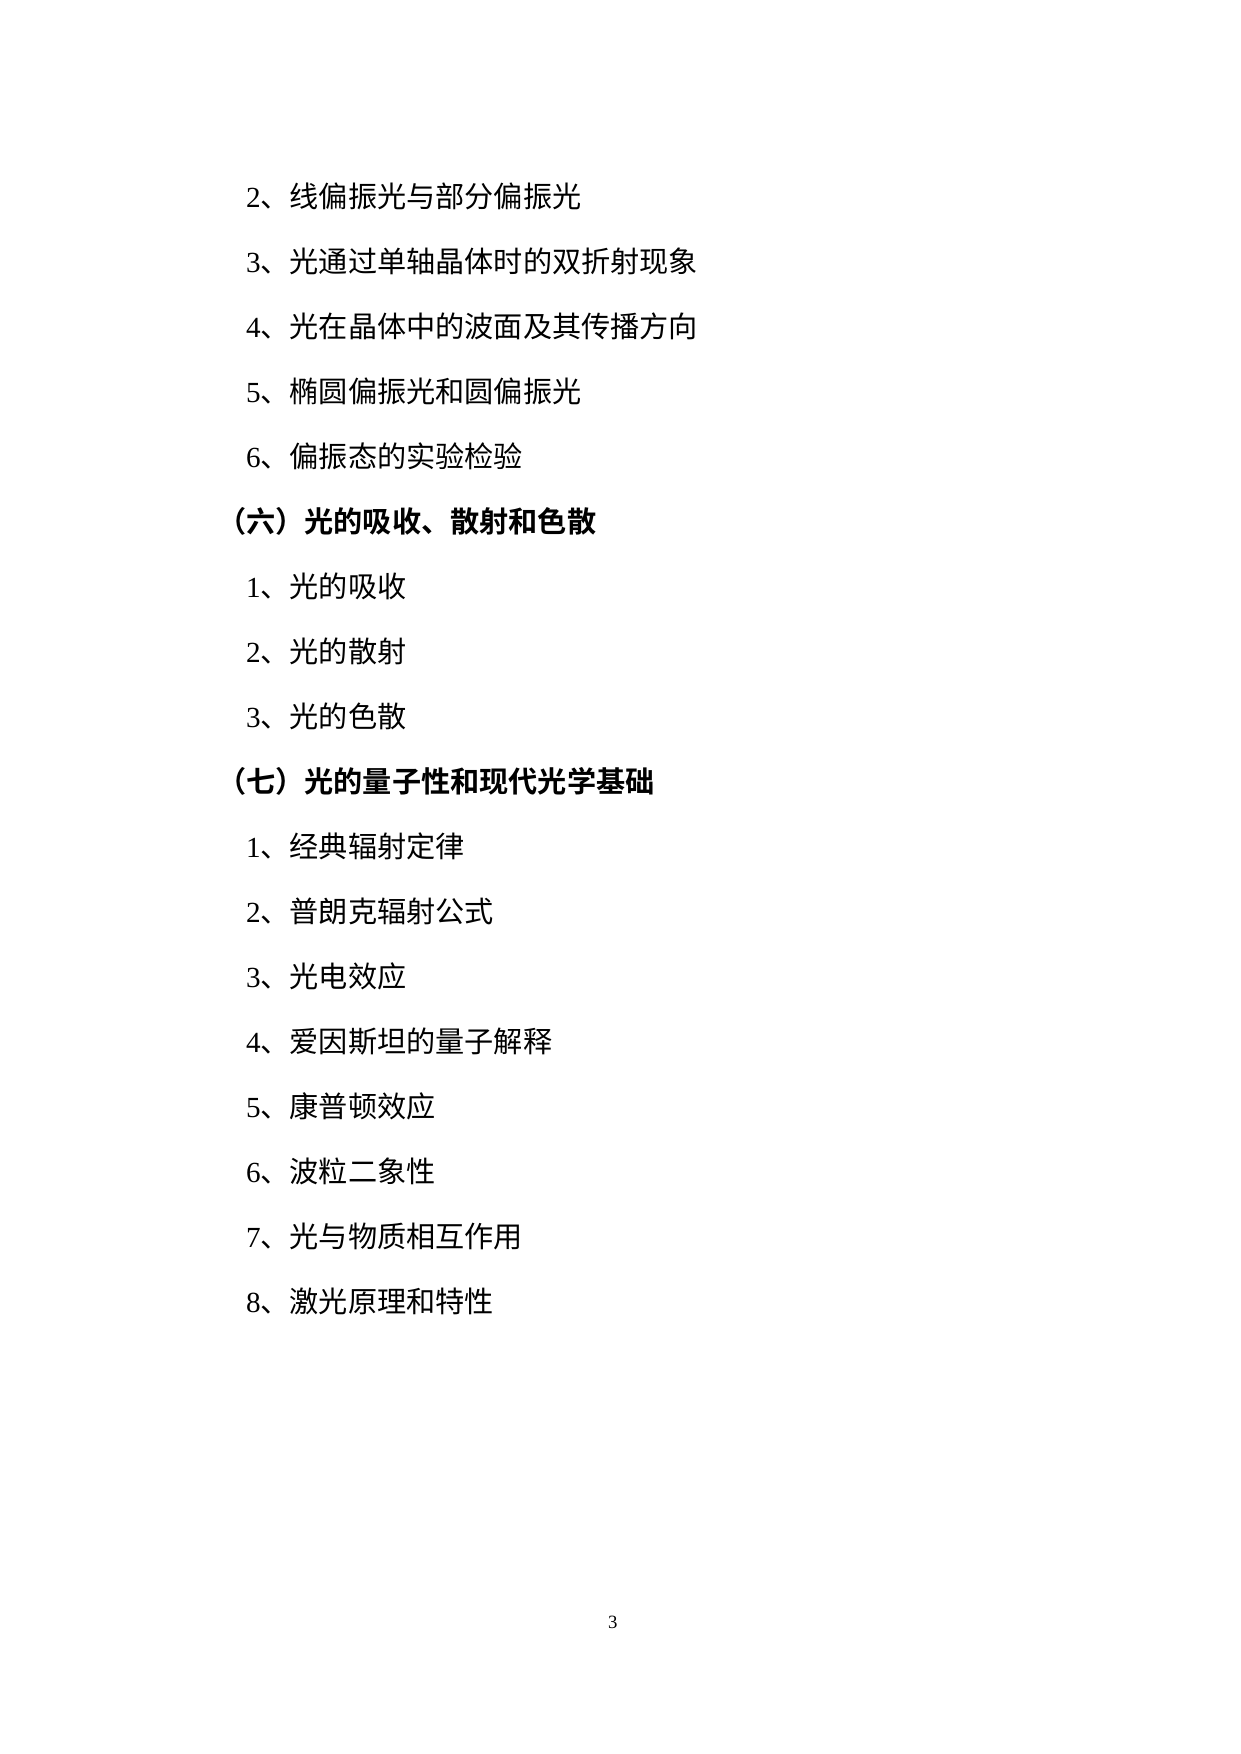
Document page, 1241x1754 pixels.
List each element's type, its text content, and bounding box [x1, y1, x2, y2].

text 6、偏振态的实验检验 [187, 422, 1053, 487]
text 3、光通过单轴晶体时的双折射现象 [187, 227, 1053, 292]
text 2、普朗克辐射公式 [187, 877, 1053, 942]
text 2、线偏振光与部分偏振光 [187, 162, 1053, 227]
text 4、爱因斯坦的量子解释 [187, 1007, 1053, 1072]
text 4、光在晶体中的波面及其传播方向 [187, 292, 1053, 357]
text 6、波粒二象性 [187, 1137, 1053, 1202]
text 7、光与物质相互作用 [187, 1202, 1053, 1267]
text 3、光电效应 [187, 942, 1053, 1007]
text 1、经典辐射定律 [187, 812, 1053, 877]
text 5、康普顿效应 [187, 1072, 1053, 1137]
text 1、光的吸收 [187, 552, 1053, 617]
text 2、光的散射 [187, 617, 1053, 682]
text 3、光的色散 [187, 682, 1053, 747]
text （七）光的量子性和现代光学基础 [187, 747, 1053, 812]
text （六）光的吸收、散射和色散 [187, 487, 1053, 552]
text 5、椭圆偏振光和圆偏振光 [187, 357, 1053, 422]
text 8、激光原理和特性 [187, 1267, 1053, 1332]
